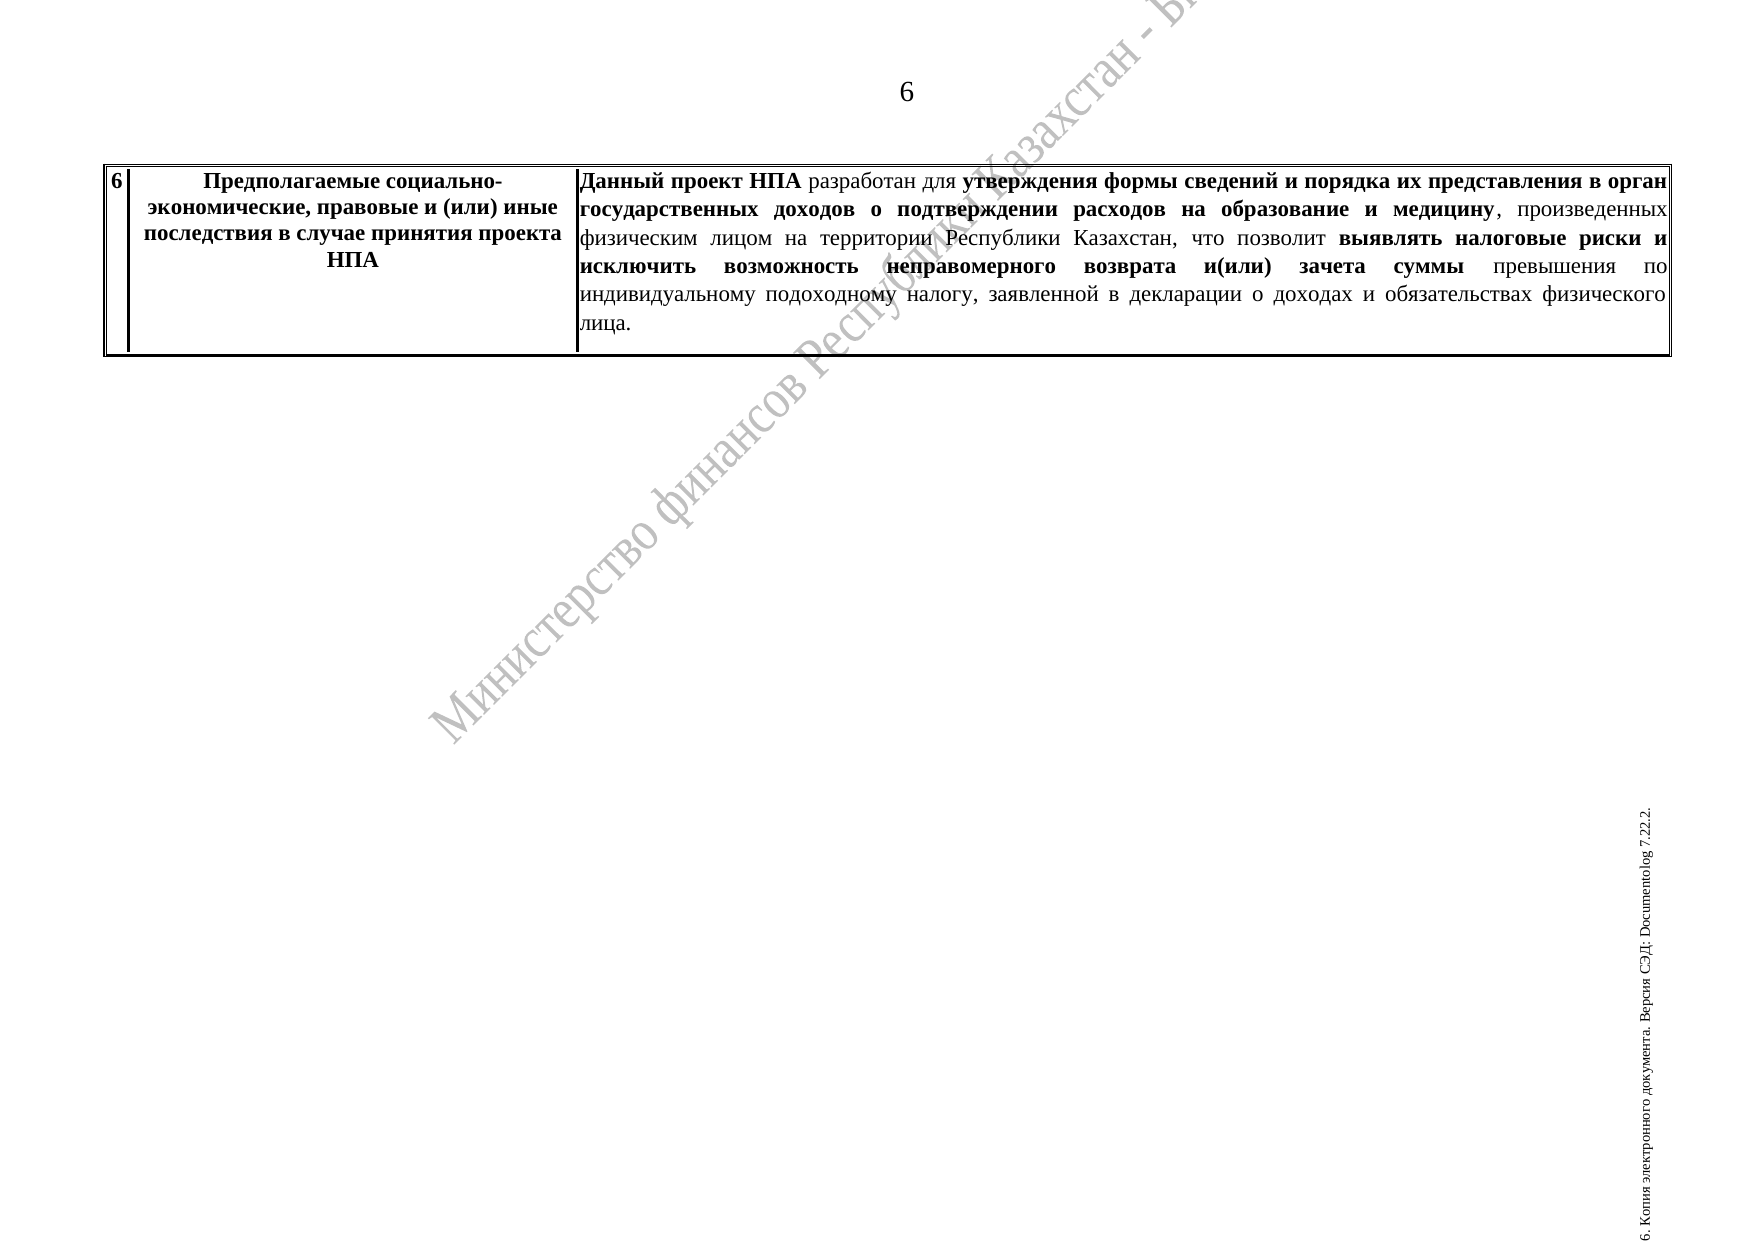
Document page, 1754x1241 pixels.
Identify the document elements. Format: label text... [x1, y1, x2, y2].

table_cell 6 [107, 167, 128, 354]
table_cell Предполагаемые социально-экономические, правовые и (или) иные последствия в случае принятия проекта НПА [128, 167, 577, 354]
table_cell Данный проект НПА разработан для утверждения формы сведений и порядка их представления в орган государственных доходов о подтверждении расходов на образование и медицину, произведенных физическим лицом на территории Республики Казахстан, что позволит выявлять налоговые риски и исключить возможность неправомерного возврата и(или) зачета суммы превышения по индивидуальному подоходному налогу, заявленной в декларации о доходах и обязательствах физического лица. В связи с чем, социально-экономические, правовые и иные последствия отсутствуют. [577, 167, 1669, 354]
